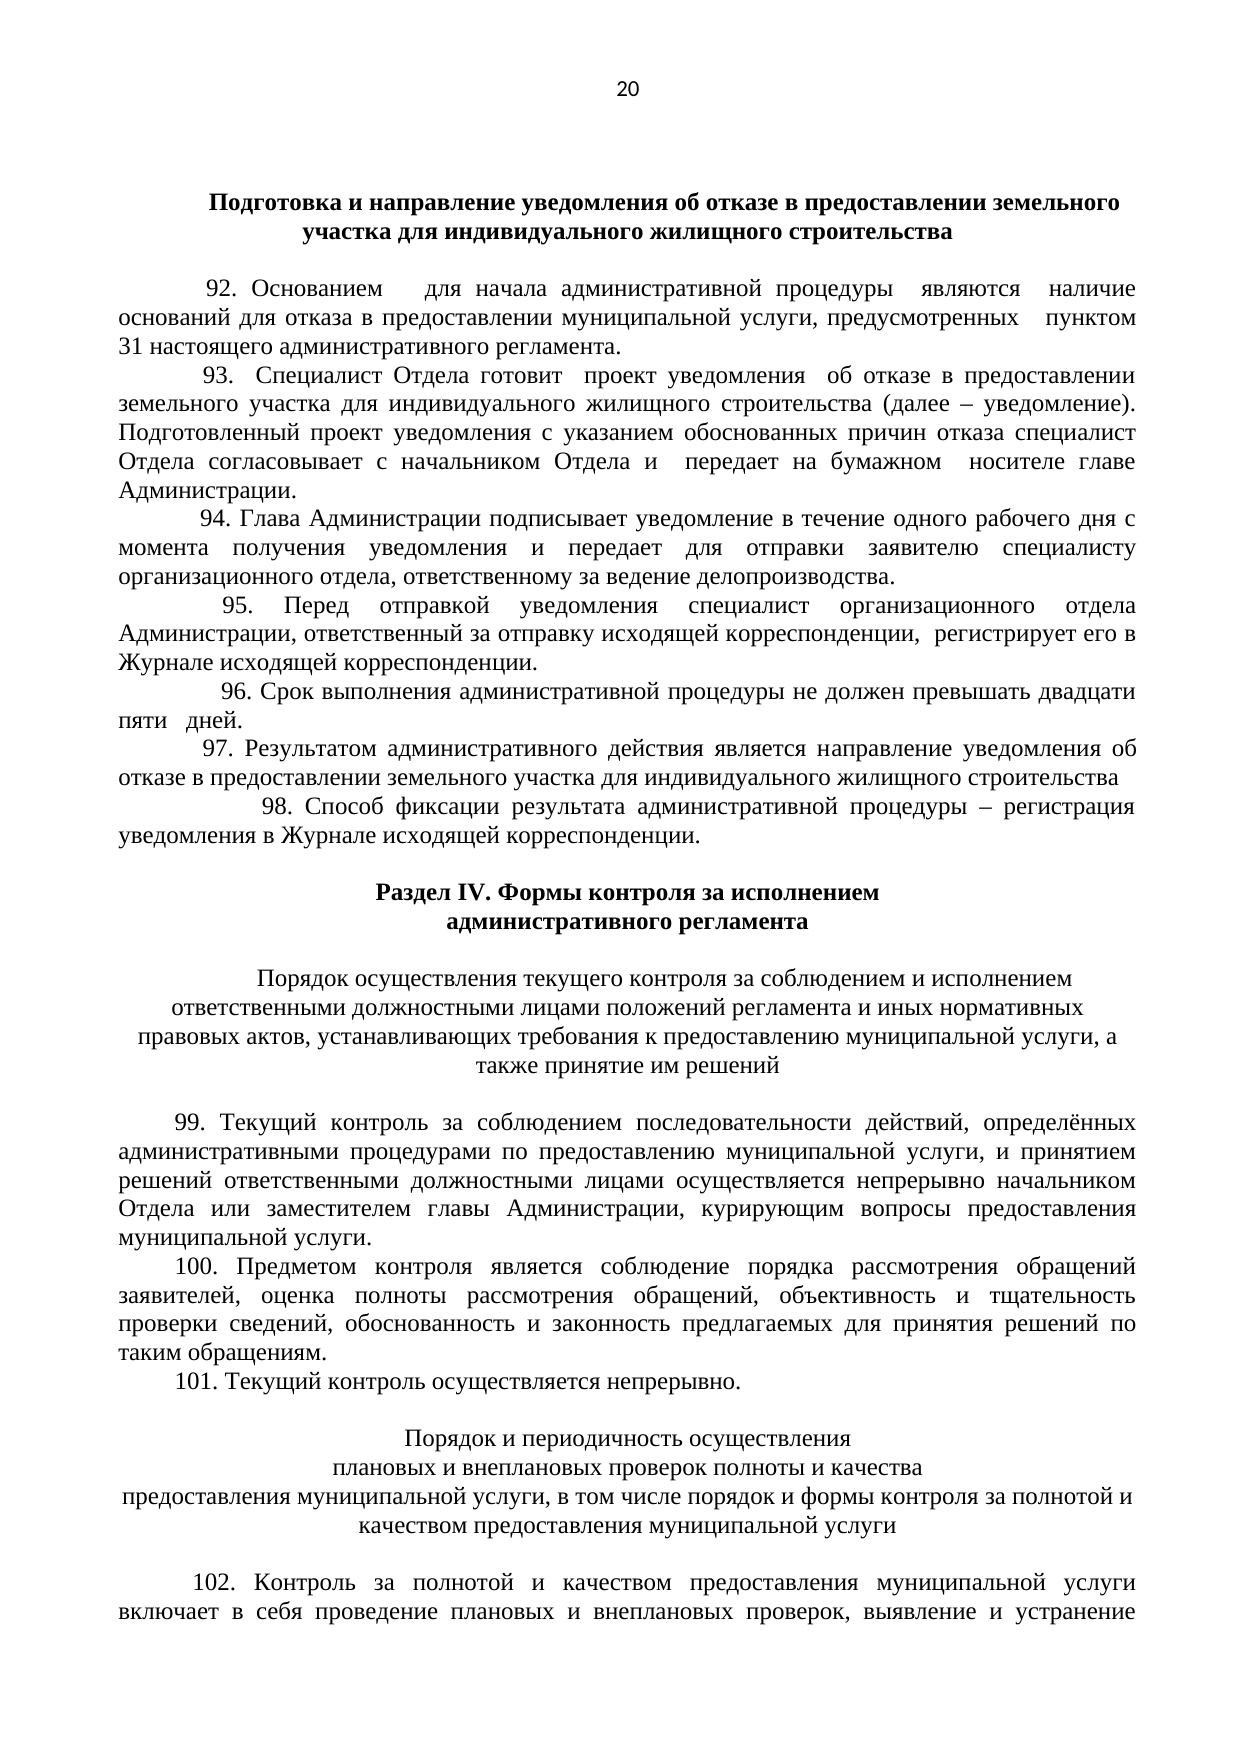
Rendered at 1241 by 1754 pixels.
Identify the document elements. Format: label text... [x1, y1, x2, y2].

text 94. Глава Администрации подписывает уведомление в течение одного рабочего дня с момента получения уведомления и передает для отправки заявителю специалисту организационного отдела, ответственному за ведение делопроизводства. [118, 503, 1137, 590]
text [118, 1567, 1137, 1625]
text 96. Срок выполнения административной процедуры не должен превышать двадцати пяти дней. [118, 676, 1137, 733]
text Подготовка и направление уведомления об отказе в предоставлении земельного участка для индивидуального жилищного строительства [118, 187, 1137, 245]
text 95. Перед отправкой уведомления специалист организационного отдела Администрации, ответственный за отправку исходящей корреспонденции, регистрирует его в Журнале исходящей корреспонденции. [118, 590, 1137, 676]
text 98. Способ фиксации результата административной процедуры – регистрация уведомления в Журнале исходящей корреспонденции. [118, 791, 1137, 848]
text 92. Основанием для начала административной процедуры являются наличие оснований для отказа в предоставлении муниципальной услуги, предусмотренных пунктом 31 настоящего административного регламента. [118, 273, 1137, 360]
text Порядок осуществления текущего контроля за соблюдением и исполнением ответственными должностными лицами положений регламента и иных нормативных правовых актов, устанавливающих требования к предоставлению муниципальной услуги, а также принятие им решений [118, 963, 1137, 1078]
text Раздел IV. Формы контроля за исполнением [118, 877, 1137, 906]
text 93. Специалист Отдела готовит проект уведомления об отказе в предоставлении земельного участка для индивидуального жилищного строительства (далее – уведомление). Подготовленный проект уведомления с указанием обоснованных причин отказа специалист Отдела согласовывает с начальником Отдела и передает на бумажном носителе главе Администрации. [118, 360, 1137, 503]
text Порядок и периодичность осуществления [118, 1423, 1137, 1452]
text административного регламента [118, 906, 1137, 935]
text 100. Предметом контроля является соблюдение порядка рассмотрения обращений заявителей, оценка полноты рассмотрения обращений, объективность и тщательность проверки сведений, обоснованность и законность предлагаемых для принятия решений по таким обращениям. [118, 1251, 1137, 1366]
text плановых и внеплановых проверок полноты и качества [118, 1452, 1137, 1481]
text 99. Текущий контроль за соблюдением последовательности действий, определённых административными процедурами по предоставлению муниципальной услуги, и принятием решений ответственными должностными лицами осуществляется непрерывно начальником Отдела или заместителем главы Администрации, курирующим вопросы предоставления муниципальной услуги. [118, 1107, 1137, 1251]
text 101. Текущий контроль осуществляется непрерывно. [118, 1366, 1137, 1395]
text предоставления муниципальной услуги, в том числе порядок и формы контроля за полнотой и качеством предоставления муниципальной услуги [118, 1481, 1137, 1538]
text 97. Результатом административного действия является направление уведомления об отказе в предоставлении земельного участка для индивидуального жилищного строительства [118, 733, 1137, 791]
